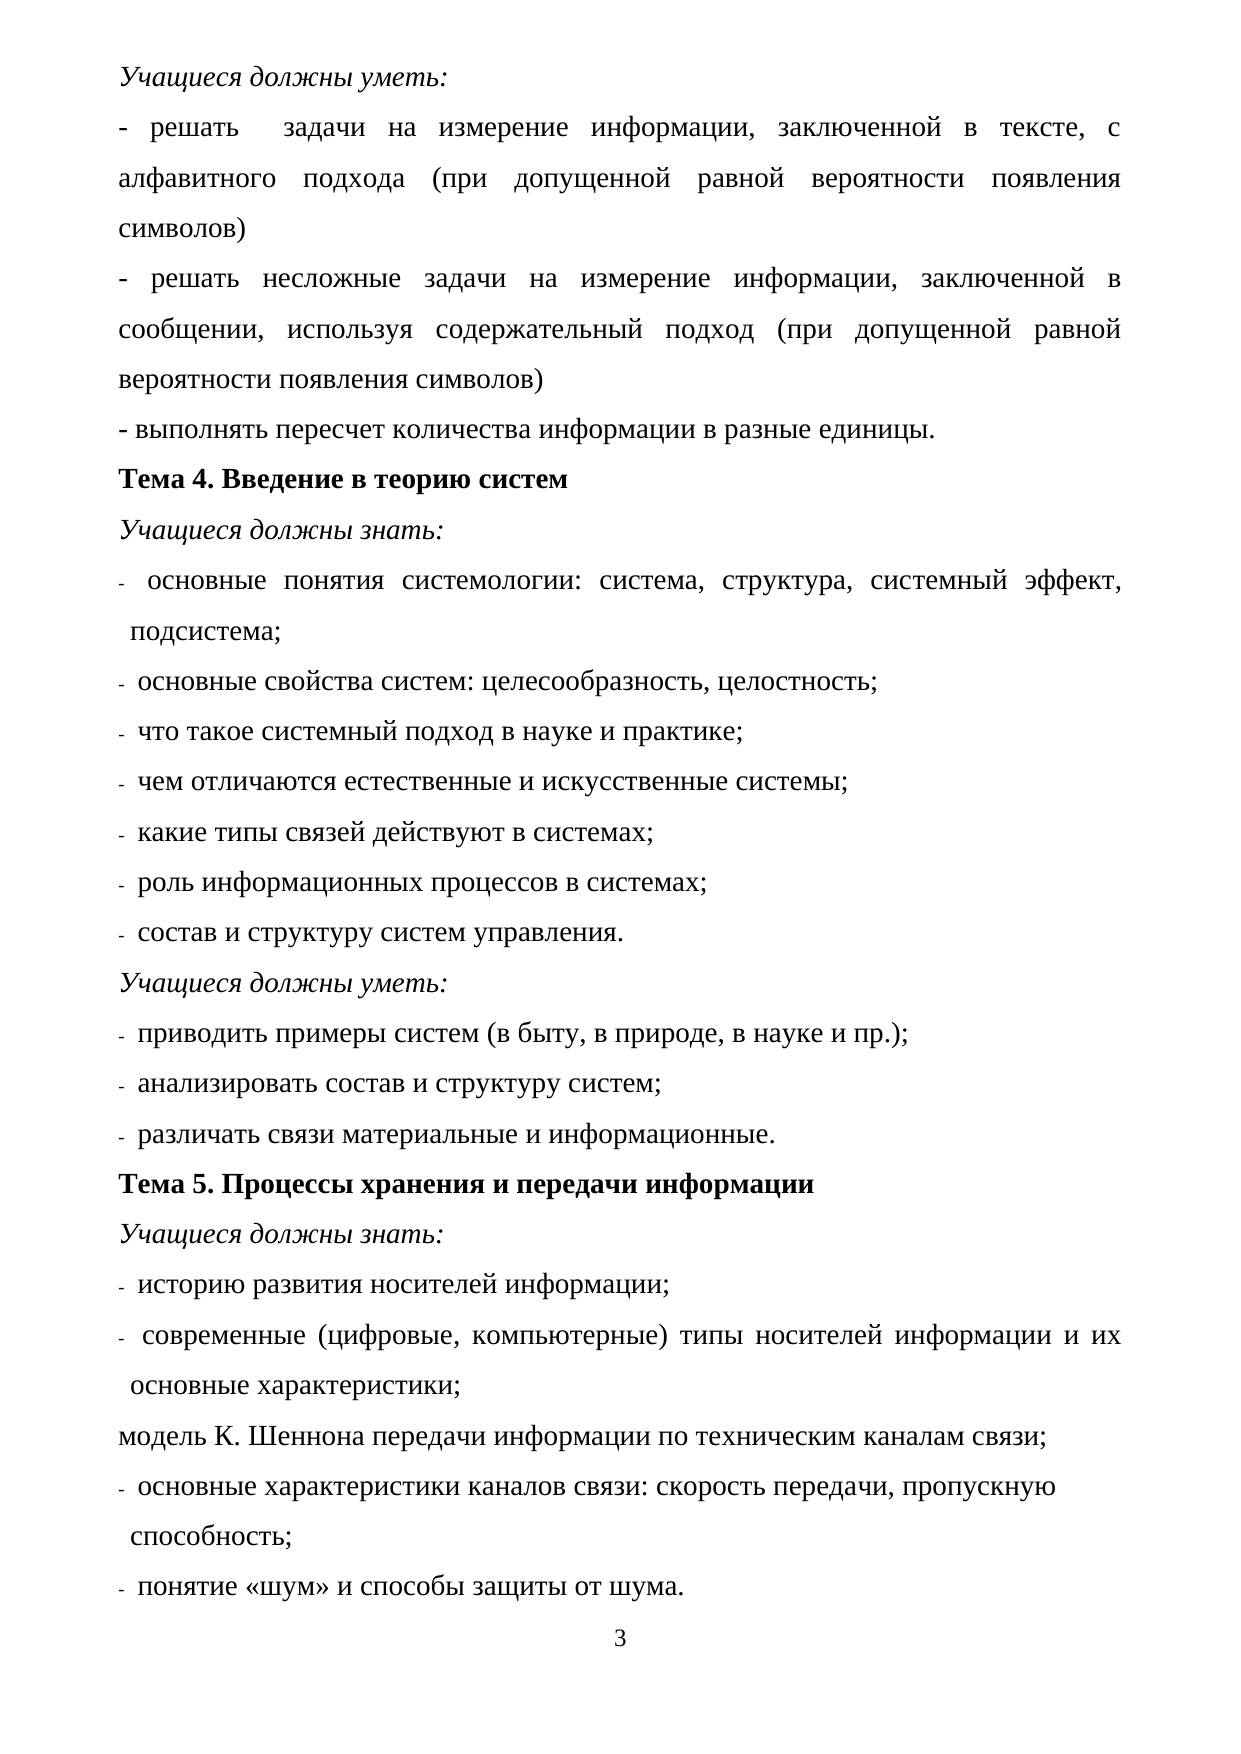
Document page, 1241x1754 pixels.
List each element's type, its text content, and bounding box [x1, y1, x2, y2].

text - решать несложные задачи на измерение информации, заключенной в сообщении, используя содержательный подход (при допущенной равной вероятности появления символов) [118, 260, 1122, 394]
list что такое системный подход в науке и практике; [118, 713, 1122, 747]
text Учащиеся должны уметь: [118, 965, 1122, 998]
list состав и структуру систем управления. [118, 914, 1122, 948]
text Тема 4. Введение в теорию систем [118, 462, 1122, 495]
text модель К. Шеннона передачи информации по техническим каналам связи; [118, 1418, 1122, 1451]
text Учащиеся должны уметь: [118, 59, 1122, 93]
list современные (цифровые, компьютерные) типы носителей информации и их основные характеристики; [118, 1317, 1122, 1401]
list различать связи материальные и информационные. [118, 1116, 1122, 1149]
list основные характеристики каналов связи: скорость передачи, пропускную способность; [118, 1468, 1122, 1552]
text Учащиеся должны знать: [118, 1216, 1122, 1250]
list историю развития носителей информации; [118, 1267, 1122, 1300]
list анализировать состав и структуру систем; [118, 1065, 1122, 1099]
text Учащиеся должны знать: [118, 512, 1122, 546]
list основные свойства систем: целесообразность, целостность; [118, 663, 1122, 696]
list роль информационных процессов в системах; [118, 864, 1122, 898]
text Тема 5. Процессы хранения и передачи информации [118, 1166, 1122, 1199]
list понятие «шум» и способы защиты от шума. [118, 1568, 1122, 1602]
list чем отличаются естественные и искусственные системы; [118, 763, 1122, 797]
text - выполнять пересчет количества информации в разные единицы. [118, 411, 1122, 445]
text - решать задачи на измерение информации, заключенной в тексте, с алфавитного подхода (при допущенной равной вероятности появления символов) [118, 109, 1122, 244]
list приводить примеры систем (в быту, в природе, в науке и пр.); [118, 1015, 1122, 1049]
list основные понятия системологии: система, структура, системный эффект, подсистема; [118, 562, 1122, 646]
list какие типы связей действуют в системах; [118, 814, 1122, 847]
